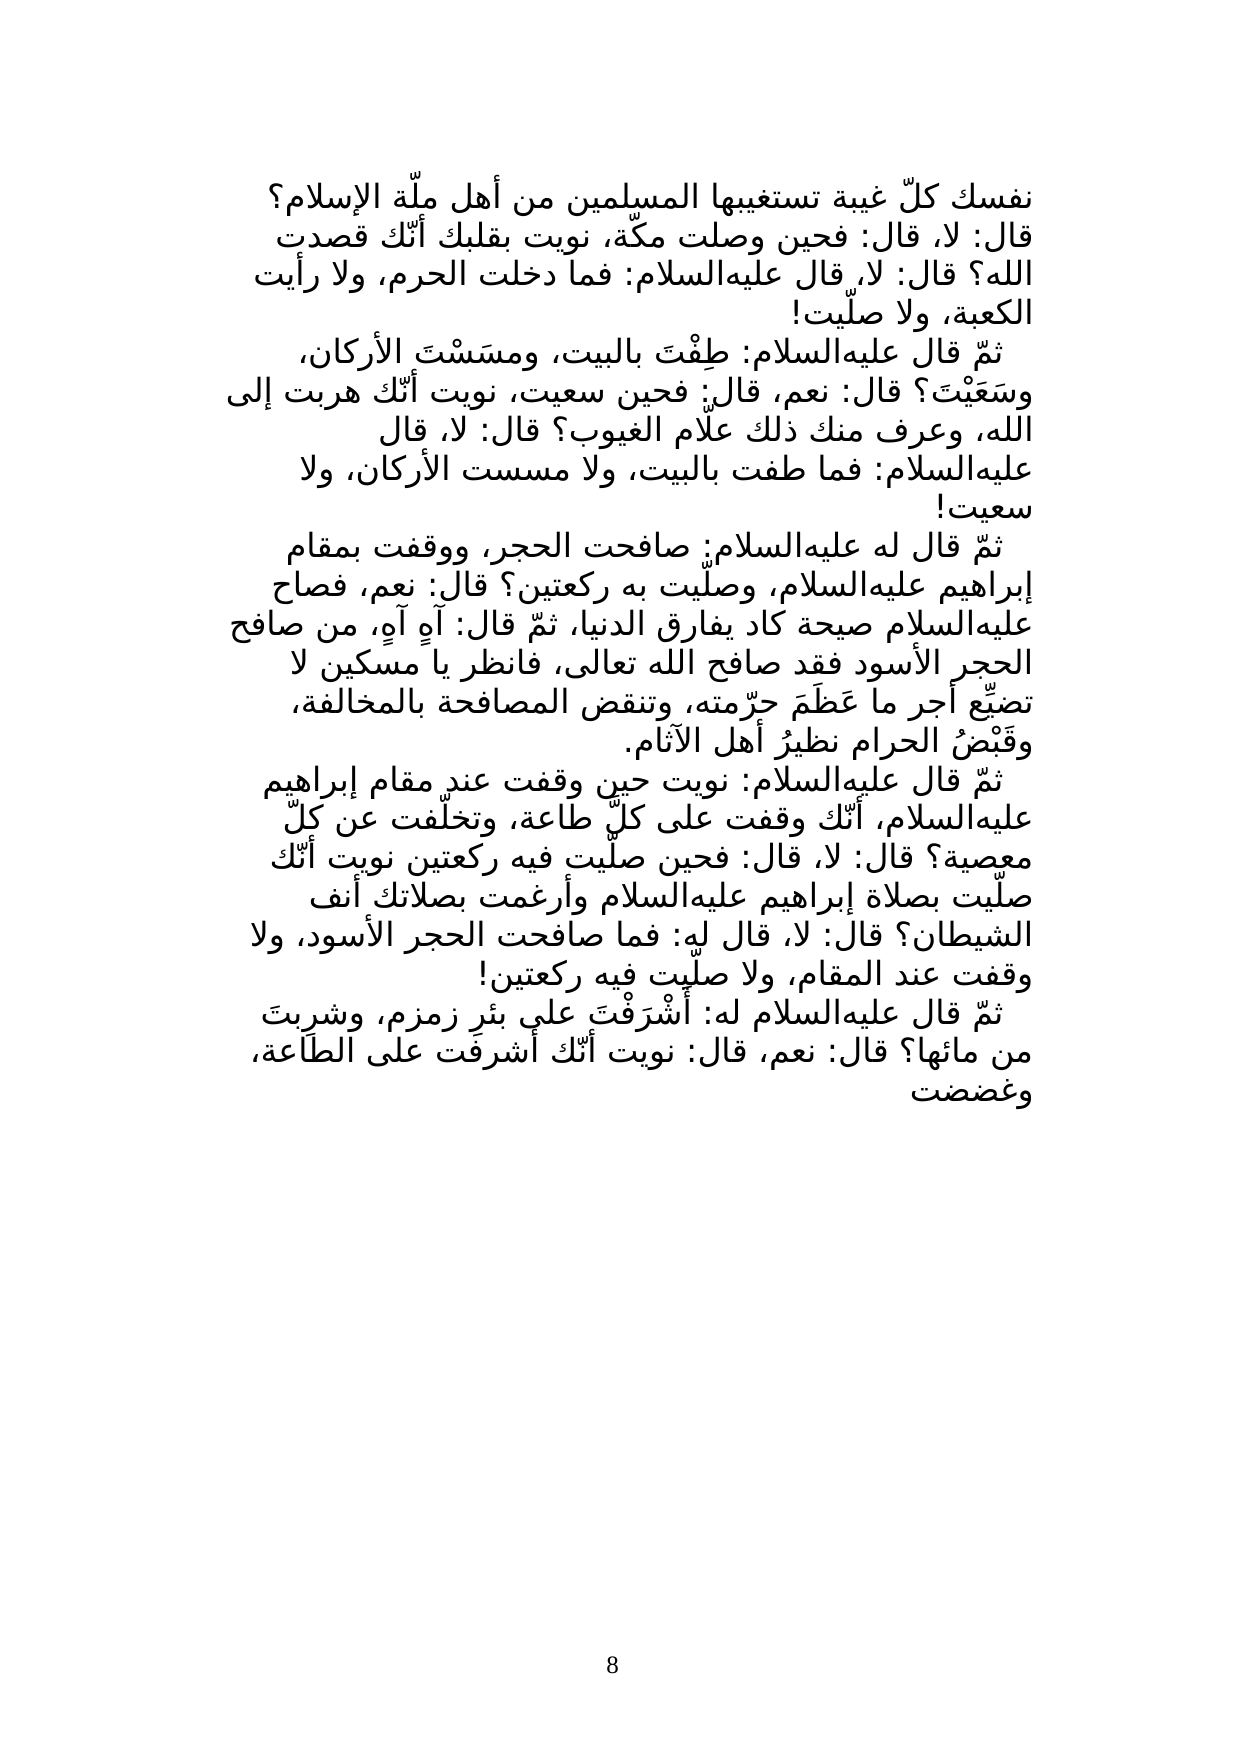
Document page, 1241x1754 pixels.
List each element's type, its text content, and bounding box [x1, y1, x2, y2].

text نفسك كلّ غيبة تستغيبها المسلمين من أهل ملّة الإسلام؟ قال: لا، قال: فحين وصلت مكّة، نويت بقلبك أنّك قصدت الله؟ قال: لا، قال عليه‌السلام: فما دخلت الحرم، ولا رأيت الكعبة، ولا صلّيت! [222, 177, 1033, 333]
text ثمّ قال عليه‌السلام: طِفْتَ بالبيت، ومسَسْتَ الأركان، وسَعَيْتَ؟ قال: نعم، قال: فحين سعيت، نويت أنّك هربت إلى الله، وعرف منك ذلك علّام الغيوب؟ قال: لا، قال عليه‌السلام: فما طفت بالبيت، ولا مسست الأركان، ولا سعيت! [222, 333, 1033, 527]
text ثمّ قال عليه‌السلام له: أَشْرَفْتَ على بئرِ زمزم، وشرِبتَ من مائها؟ قال: نعم، قال: نويت أنّك أشرفت على الطاعة، وغضضت [222, 993, 1033, 1110]
text ثمّ قال له عليه‌السلام: صافحت الحجر، ووقفت بمقام إبراهيم عليه‌السلام، وصلّيت به ركعتين؟ قال: نعم، فصاح عليه‌السلام صيحة كاد يفارق الدنيا، ثمّ قال: آهٍ آهٍ، من صافح الحجر الأسود فقد صافح الله تعالى، فانظر يا مسكين لا تضيِّع أجر ما عَظَمَ حرّمته، وتنقض المصافحة بالمخالفة، وقَبْضُ الحرام نظيرُ أهل الآثام. [222, 527, 1033, 760]
text ثمّ قال عليه‌السلام: نويت حين وقفت عند مقام إبراهيم عليه‌السلام، أنّك وقفت على كلَّ طاعة، وتخلّفت عن كلّ معصية؟ قال: لا، قال: فحين صلّيت فيه ركعتين نويت أنّك صلّيت بصلاة إبراهيم عليه‌السلام وأرغمت بصلاتك أنف الشيطان؟ قال: لا، قال له: فما صافحت الحجر الأسود، ولا وقفت عند المقام، ولا صلّيت فيه ركعتين! [222, 760, 1033, 993]
